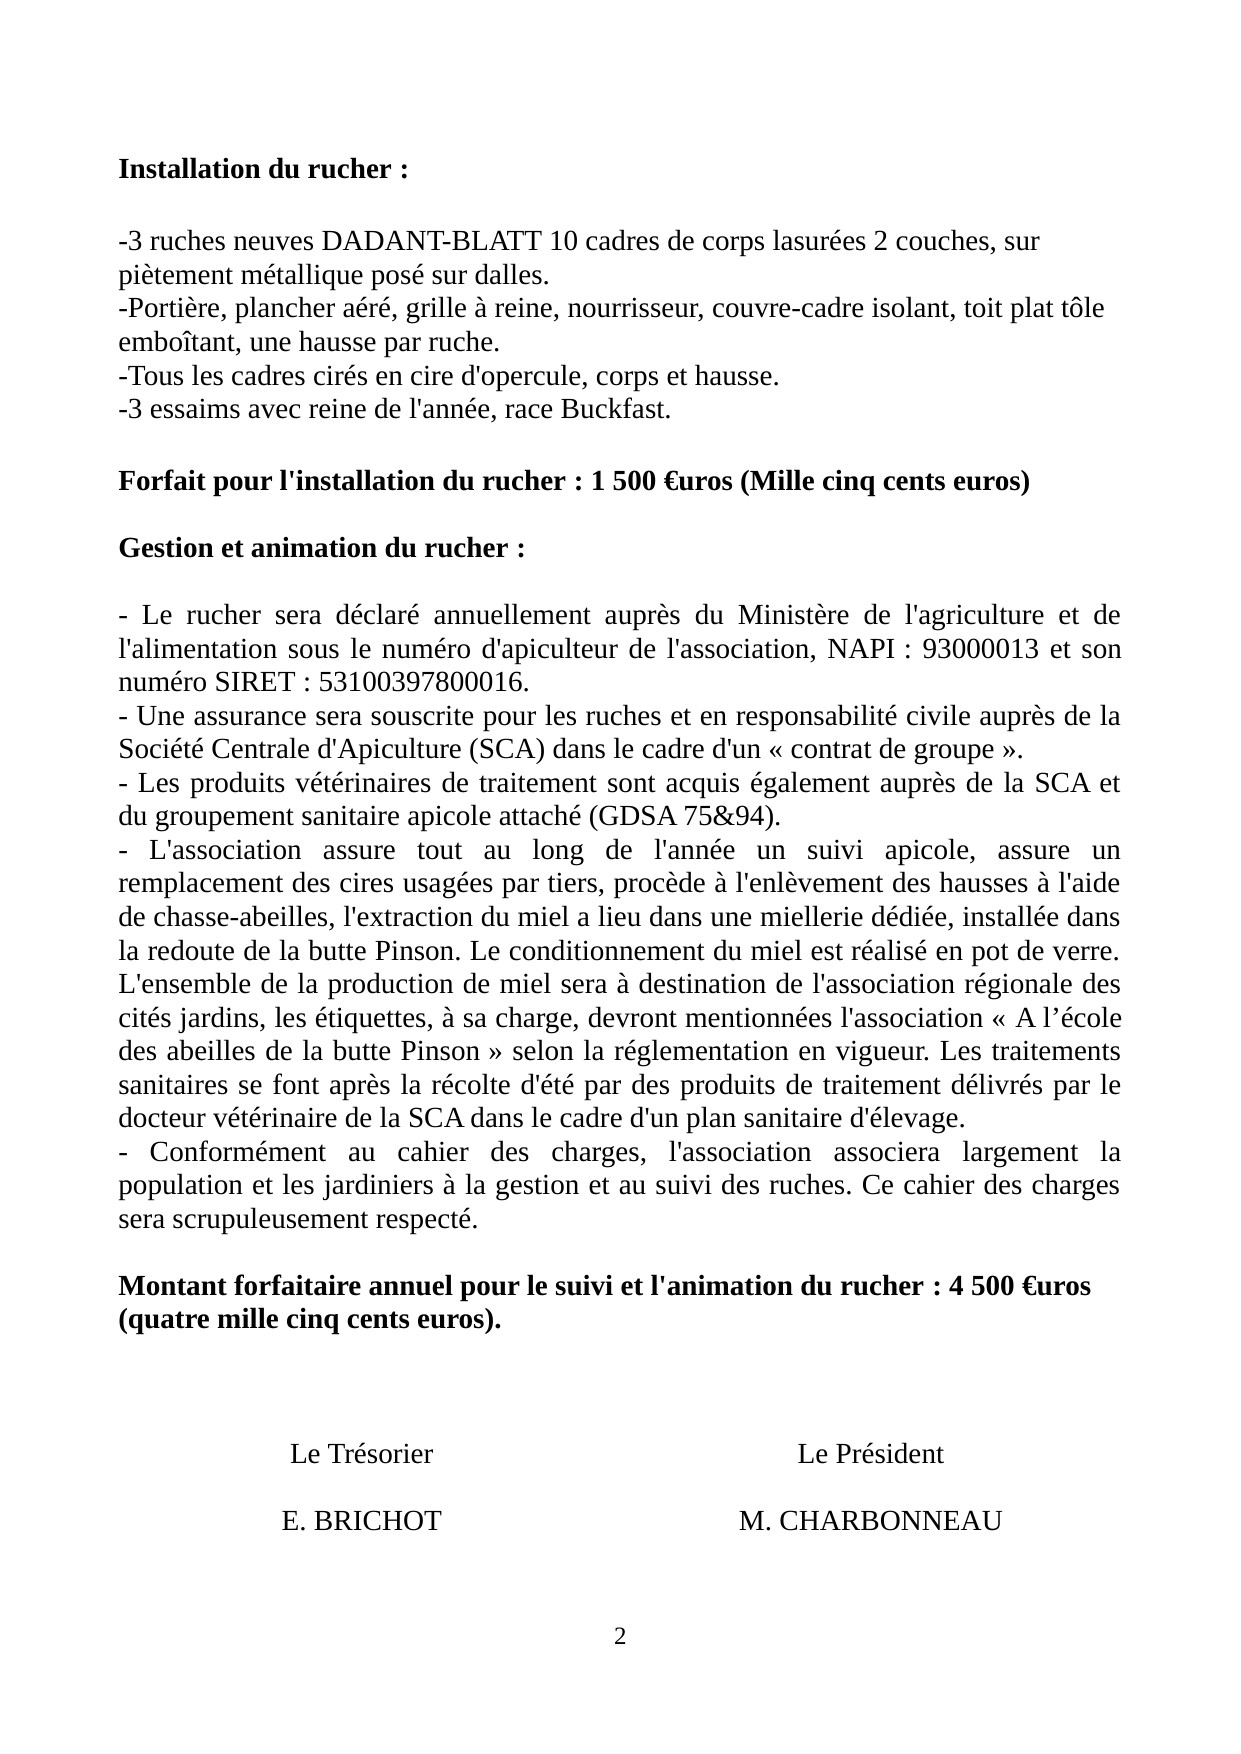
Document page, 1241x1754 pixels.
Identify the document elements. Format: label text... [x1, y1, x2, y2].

text - L'association assure tout au long de l'année un suivi apicole, assure un remplacement des cires usagées par tiers, procède à l'enlèvement des hausses à l'aide de chasse-abeilles, l'extraction du miel a lieu dans une miellerie dédiée, installée dans la redoute de la butte Pinson. Le conditionnement du miel est réalisé en pot de verre. L'ensemble de la production de miel sera à destination de l'association régionale des cités jardins, les étiquettes, à sa charge, devront mentionnées l'association « A l’école des abeilles de la butte Pinson » selon la réglementation en vigueur. Les traitements sanitaires se font après la récolte d'été par des produits de traitement délivrés par le docteur vétérinaire de la SCA dans le cadre d'un plan sanitaire d'élevage. [118, 832, 1122, 1134]
text - Conformément au cahier des charges, l'association associera largement la population et les jardiniers à la gestion et au suivi des ruches. Ce cahier des charges sera scrupuleusement respecté. [118, 1134, 1122, 1234]
text Forfait pour l'installation du rucher : 1 500 €uros (Mille cinq cents euros) [118, 463, 1122, 497]
text - Les produits vétérinaires de traitement sont acquis également auprès de la SCA et du groupement sanitaire apicole attaché (GDSA 75&94). [118, 765, 1122, 832]
text Montant forfaitaire annuel pour le suivi et l'animation du rucher : 4 500 €uros (quatre mille cinq cents euros). [118, 1268, 1122, 1335]
table_header Le Trésorier E. BRICHOT [107, 1436, 616, 1536]
text -3 ruches neuves DADANT-BLATT 10 cadres de corps lasurées 2 couches, sur piètement métallique posé sur dalles. [118, 223, 1122, 291]
table_header Le Président M. CHARBONNEAU [616, 1436, 1125, 1536]
text -Tous les cadres cirés en cire d'opercule, corps et hausse. [118, 358, 1122, 391]
text -3 essaims avec reine de l'année, race Buckfast. [118, 391, 1122, 425]
text Gestion et animation du rucher : [118, 530, 1122, 564]
text -Portière, plancher aéré, grille à reine, nourrisseur, couvre-cadre isolant, toit plat tôle emboîtant, une hausse par ruche. [118, 291, 1122, 358]
text - Le rucher sera déclaré annuellement auprès du Ministère de l'agriculture et de l'alimentation sous le numéro d'apiculteur de l'association, NAPI : 93000013 et son numéro SIRET : 53100397800016. [118, 597, 1122, 698]
text - Une assurance sera souscrite pour les ruches et en responsabilité civile auprès de la Société Centrale d'Apiculture (SCA) dans le cadre d'un « contrat de groupe ». [118, 698, 1122, 765]
text Installation du rucher : [118, 152, 1122, 185]
